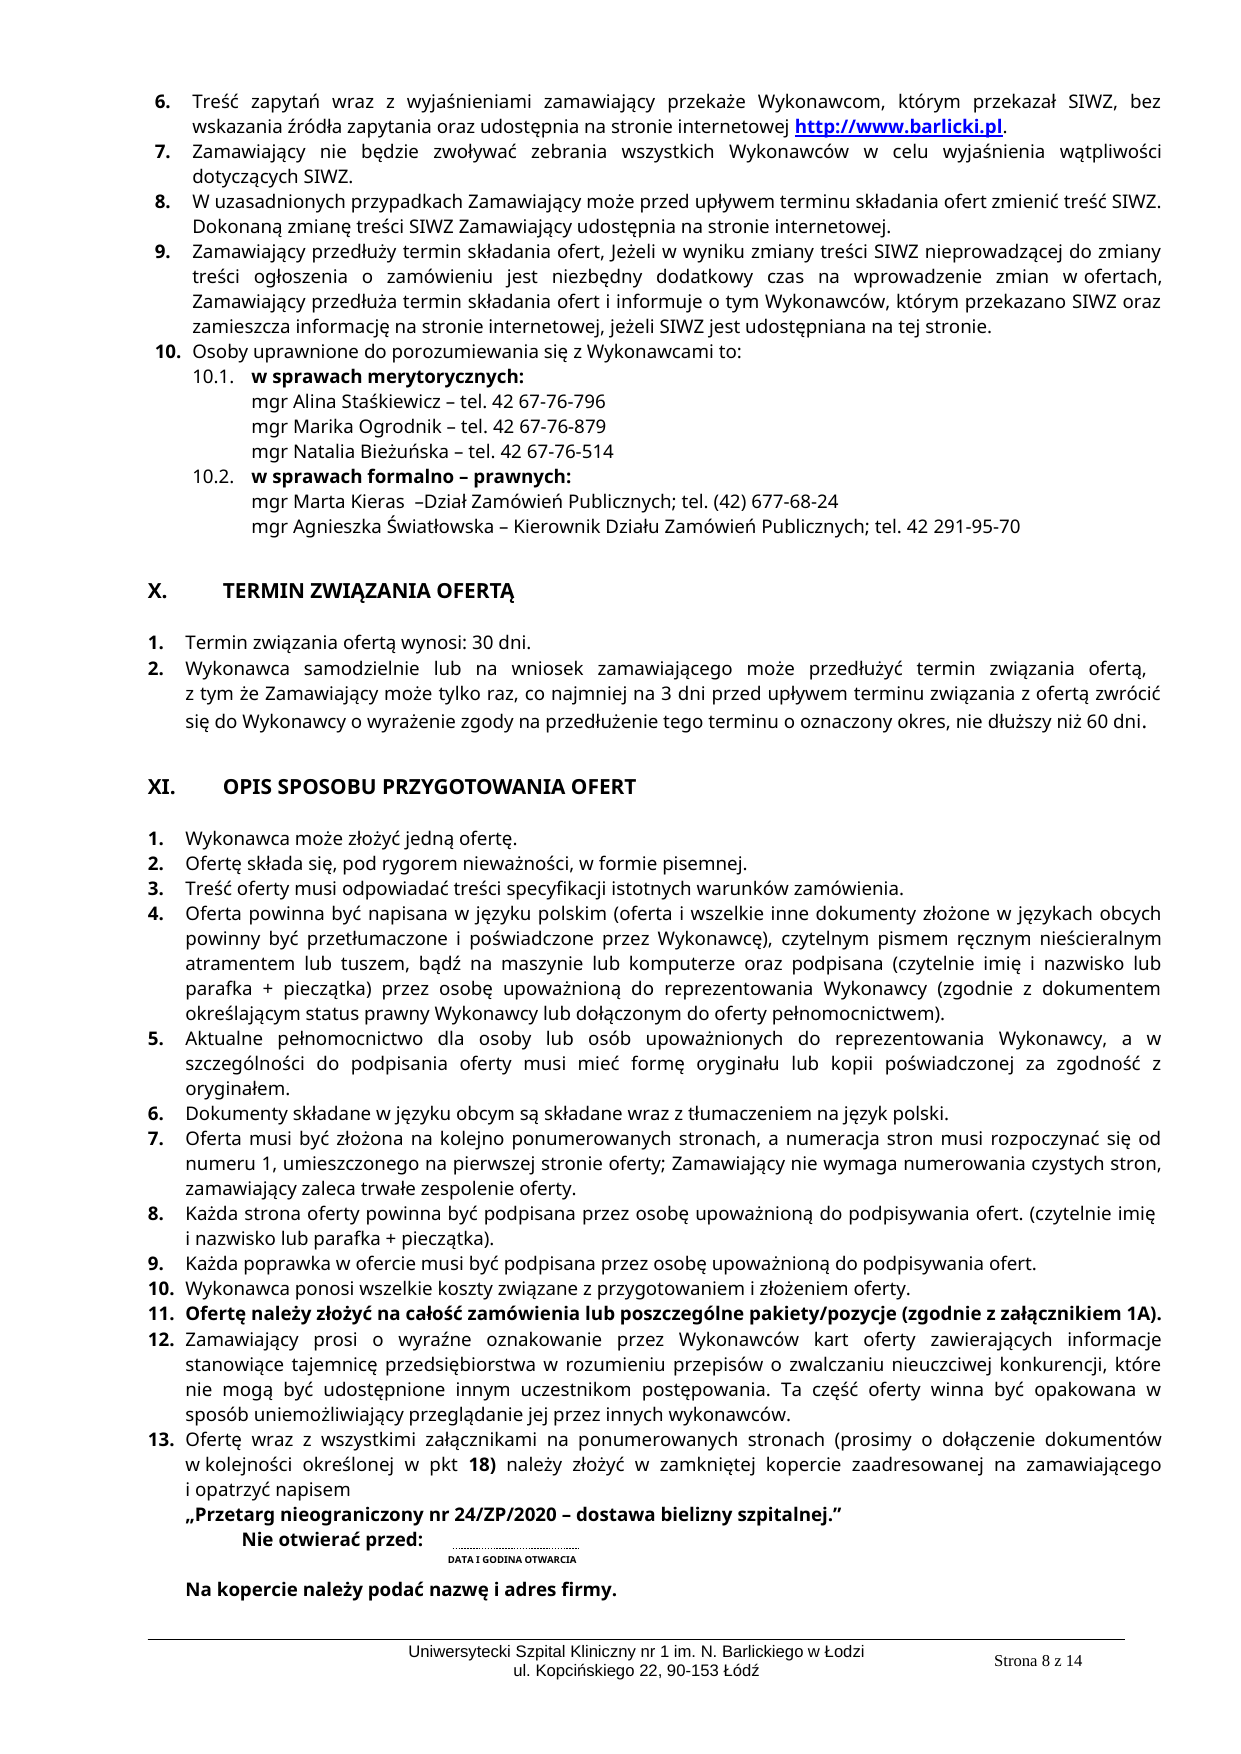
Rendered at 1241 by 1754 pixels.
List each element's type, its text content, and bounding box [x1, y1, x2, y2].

list Aktualne pełnomocnictwo dla osoby lub osób upoważnionych do reprezentowania Wykonawcy, a w szczególności do podpisania oferty musi mieć formę oryginału lub kopii poświadczonej za zgodność z oryginałem. [148, 1026, 1162, 1101]
list Zamawiający nie będzie zwoływać zebrania wszystkich Wykonawców w celu wyjaśnienia wątpliwości dotyczących SIWZ. [154, 139, 1162, 189]
list Termin związania ofertą wynosi: 30 dni. [148, 629, 1162, 655]
list Wykonawca samodzielnie lub na wniosek zamawiającego może przedłużyć termin związania ofertą, z tym że Zamawiający może tylko raz, co najmniej na dni przed upływem terminu związania z ofertą zwrócić się do Wykonawcy o wyrażenie zgody na przedłużenie tego terminu o oznaczony okres, nie dłuższy niż dni. [148, 655, 1162, 734]
list Ofertę składa się, pod rygorem nieważności, w formie pisemnej. [148, 851, 1162, 876]
list mgr Alina Staśkiewicz – tel. 42 67-76-796 [251, 389, 1162, 414]
list Dokumenty składane w języku obcym są składane wraz z tłumaczeniem na język polski. [148, 1101, 1162, 1126]
list Wykonawca ponosi wszelkie koszty związane z przygotowaniem i złożeniem oferty. [148, 1276, 1162, 1301]
list Ofertę wraz z wszystkimi załącznikami na ponumerowanych stronach (prosimy o dołączenie dokumentów w kolejności określonej w pkt 18) należy złożyć w zamkniętej kopercie zaadresowanej na zamawiającego i opatrzyć napisem „Przetarg nieograniczony nr 24/ZP/2020 – dostawa bielizny szpitalnej.” [148, 1426, 1162, 1526]
list Osoby uprawnione do porozumiewania się z Wykonawcami to: [154, 339, 1162, 364]
list Każda strona oferty powinna być podpisana przez osobę upoważnioną do podpisywania ofert. (czytelnie imię i nazwisko lub parafka + pieczątka). [148, 1201, 1162, 1251]
subtitle TERMIN ZWIĄZANIA OFERTĄ [148, 576, 1162, 604]
list Zamawiający przedłuży termin składania ofert, Jeżeli w wyniku zmiany treści SIWZ nieprowadzącej do zmiany treści ogłoszenia o zamówieniu jest niezbędny dodatkowy czas na wprowadzenie zmian w ofertach, Zamawiający przedłuża termin składania ofert i informuje o tym Wykonawców, którym przekazano SIWZ oraz zamieszcza informację na stronie internetowej, jeżeli SIWZ jest udostępniana na tej stronie. [154, 239, 1162, 339]
list Treść zapytań wraz z wyjaśnieniami zamawiający przekaże Wykonawcom, którym przekazał SIWZ, bez wskazania źródła zapytania oraz udostępnia na stronie internetowej http://www.barlicki.pl. [154, 89, 1162, 139]
list Treść oferty musi odpowiadać treści specyfikacji istotnych warunków zamówienia. [148, 876, 1162, 901]
list mgr Marta Kieras –Dział Zamówień Publicznych; tel. (42) 677-68-24 mgr Agnieszka Światłowska – Kierownik Działu Zamówień Publicznych; tel. 42 291-95-70 [251, 489, 1162, 539]
list Zamawiający prosi o wyraźne oznakowanie przez Wykonawców kart oferty zawierających informacje stanowiące tajemnicę przedsiębiorstwa w rozumieniu przepisów o zwalczaniu nieuczciwej konkurencji, które nie mogą być udostępnione innym uczestnikom postępowania. Ta część oferty winna być opakowana w sposób uniemożliwiający przeglądanie jej przez innych wykonawców. [148, 1326, 1162, 1426]
list Oferta musi być złożona na kolejno ponumerowanych stronach, a numeracja stron musi rozpoczynać się od numeru umieszczonego na pierwszej stronie oferty; Zamawiający nie wymaga numerowania czystych stron, zamawiający zaleca trwałe zespolenie oferty. [148, 1126, 1162, 1201]
list Oferta powinna być napisana w języku polskim (oferta i wszelkie inne dokumenty złożone w językach obcych powinny być przetłumaczone i poświadczone przez Wykonawcę), czytelnym pismem ręcznym nieścieralnym atramentem lub tuszem, bądź na maszynie lub komputerze oraz podpisana (czytelnie imię i nazwisko lub parafka + pieczątka) przez osobę upoważnioną do reprezentowania Wykonawcy (zgodnie z dokumentem określającym status prawny Wykonawcy lub dołączonym do oferty pełnomocnictwem). [148, 901, 1162, 1026]
list W uzasadnionych przypadkach Zamawiający może przed upływem terminu składania ofert zmienić treść SIWZ. Dokonaną zmianę treści SIWZ Zamawiający udostępnia na stronie internetowej. [154, 189, 1162, 239]
list w sprawach formalno – prawnych: [192, 464, 1162, 489]
list Każda poprawka w ofercie musi być podpisana przez osobę upoważnioną do podpisywania ofert. [148, 1251, 1162, 1276]
list Wykonawca może złożyć jedną ofertę. [148, 826, 1162, 851]
list w sprawach merytorycznych: [192, 364, 1162, 389]
text Nie otwierać przed: DATA I GODINA OTWARCIA [241, 1526, 1162, 1576]
list mgr Natalia Bieżuńska – tel. 42 67-76-514 [251, 439, 1162, 464]
subtitle OPIS SPOSOBU PRZYGOTOWANIA OFERT [148, 772, 1162, 801]
list Ofertę należy złożyć na całość zamówienia lub poszczególne pakiety/pozycje (zgodnie z załącznikiem 1A). [148, 1301, 1162, 1326]
list mgr Marika Ogrodnik – tel. 42 67-76-879 [251, 414, 1162, 439]
text Na kopercie należy podać nazwę i adres firmy. [185, 1576, 1162, 1601]
